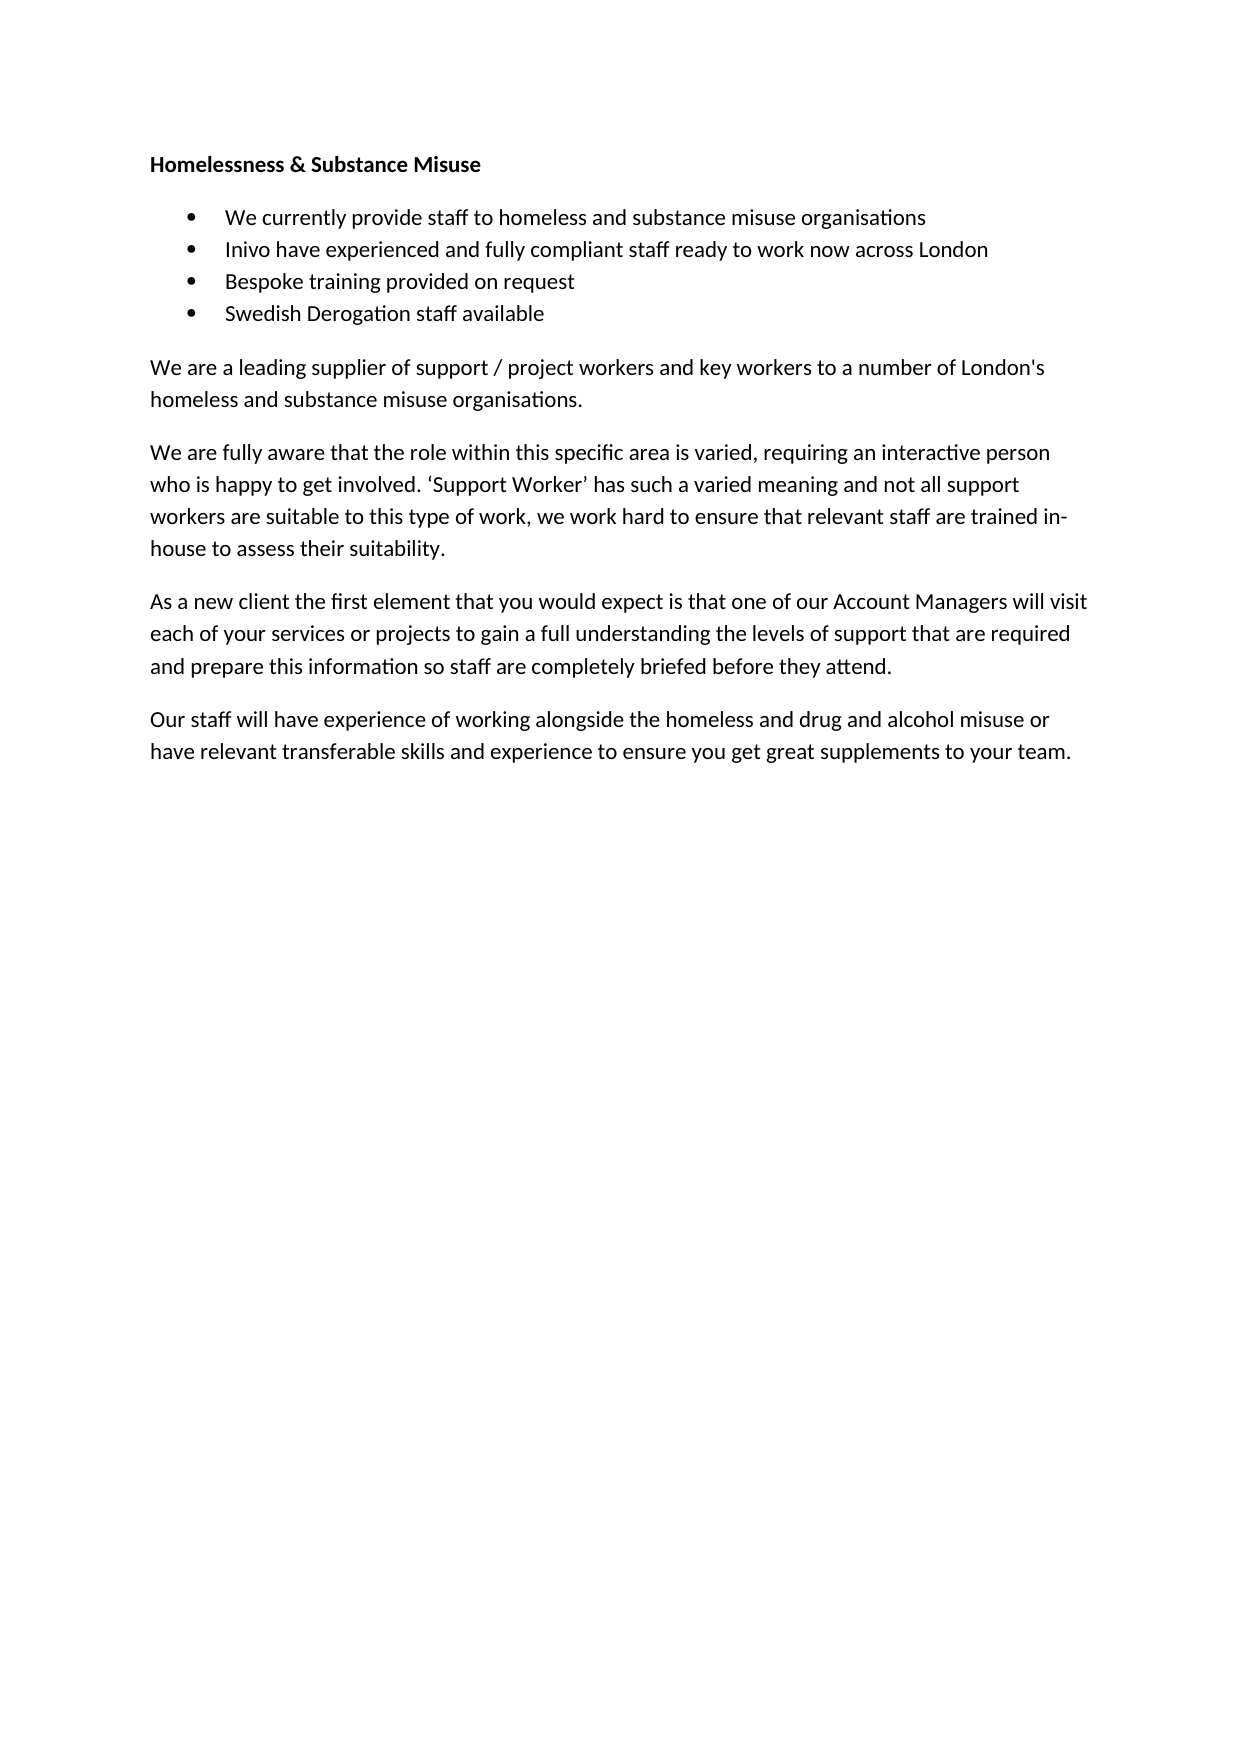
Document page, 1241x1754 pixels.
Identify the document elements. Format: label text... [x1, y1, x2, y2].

text Our staff will have experience of working alongside the homeless and drug and alcohol misuse or have relevant transferable skills and experience to ensure you get great supplements to your team. [150, 705, 1090, 765]
list We currently provide staff to homeless and substance misuse organisations [187, 203, 1090, 231]
list Inivo have experienced and fully compliant staff ready to work now across London [187, 235, 1090, 263]
list Swedish Derogation staff available [187, 299, 1090, 328]
text Homelessness & Substance Misuse [150, 150, 1090, 178]
list Bespoke training provided on request [187, 267, 1090, 295]
text We are a leading supplier of support / project workers and key workers to a number of London's homeless and substance misuse organisations. [150, 353, 1090, 413]
text As a new client the first element that you would expect is that one of our Account Managers will visit each of your services or projects to gain a full understanding the levels of support that are required and prepare this information so staff are completely briefed before they attend. [150, 587, 1090, 680]
text We are fully aware that the role within this specific area is varied, requiring an interactive person who is happy to get involved. ‘Support Worker’ has such a varied meaning and not all support workers are suitable to this type of work, we work hard to ensure that relevant staff are trained in-house to assess their suitability. [150, 438, 1090, 562]
